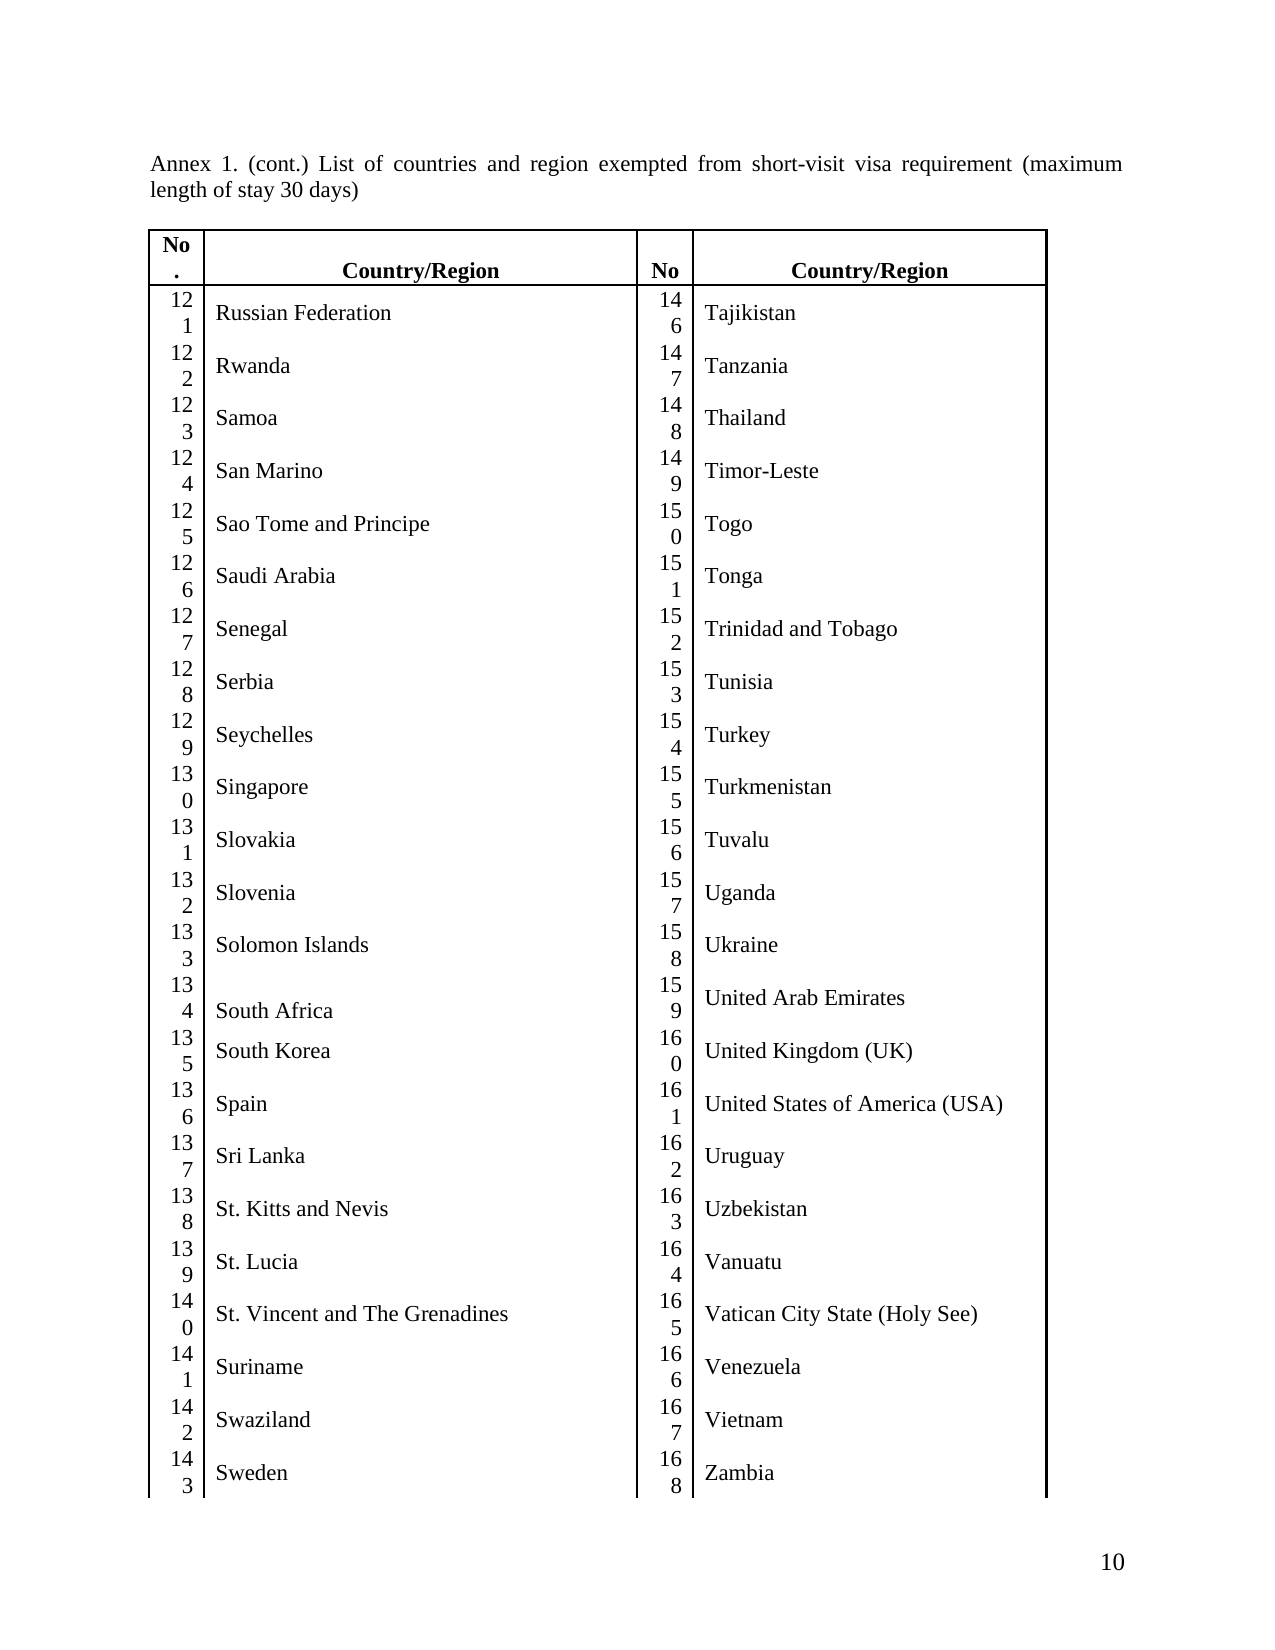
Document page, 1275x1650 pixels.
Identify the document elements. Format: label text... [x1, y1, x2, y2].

table_cell Zambia [694, 1446, 1045, 1498]
table_cell Spain [205, 1077, 636, 1129]
table_cell Uzbekistan [694, 1182, 1045, 1235]
table_cell Sri Lanka [205, 1129, 636, 1182]
table_cell St. Kitts and Nevis [205, 1182, 636, 1235]
table_cell Suriname [205, 1340, 636, 1393]
table_cell 122 [150, 339, 203, 391]
table_cell 133 [150, 919, 203, 971]
table_cell United States of America (USA) [694, 1077, 1045, 1129]
table_cell Tunisia [694, 655, 1045, 708]
table_cell 148 [638, 391, 692, 444]
table_cell 146 [638, 286, 692, 339]
table_cell Swaziland [205, 1393, 636, 1446]
table_cell Sweden [205, 1446, 636, 1498]
table_cell 132 [150, 866, 203, 918]
table_cell 125 [150, 497, 203, 549]
table_cell Rwanda [205, 339, 636, 391]
table_cell 155 [638, 760, 692, 813]
table_cell 164 [638, 1235, 692, 1287]
table_cell San Marino [205, 444, 636, 497]
table_cell 134 [150, 971, 203, 1024]
table_cell Uruguay [694, 1129, 1045, 1182]
table_cell Ukraine [694, 919, 1045, 971]
table_cell Togo [694, 497, 1045, 549]
table_cell 152 [638, 602, 692, 655]
table_cell 124 [150, 444, 203, 497]
table_cell 128 [150, 655, 203, 708]
table_cell 121 [150, 286, 203, 339]
table_cell 139 [150, 1235, 203, 1287]
table_cell Thailand [694, 391, 1045, 444]
table_cell 157 [638, 866, 692, 918]
table_cell Samoa [205, 391, 636, 444]
table_cell St. Lucia [205, 1235, 636, 1287]
table_cell Slovenia [205, 866, 636, 918]
table_cell United Kingdom (UK) [694, 1024, 1045, 1077]
table_header No [638, 231, 692, 284]
table_cell 127 [150, 602, 203, 655]
table_cell 151 [638, 550, 692, 602]
table_cell 137 [150, 1129, 203, 1182]
table_cell 136 [150, 1077, 203, 1129]
table_cell 159 [638, 971, 692, 1024]
table_cell Seychelles [205, 708, 636, 760]
table_header Country/Region [694, 231, 1045, 284]
table_cell Turkmenistan [694, 760, 1045, 813]
table_cell Sao Tome and Principe [205, 497, 636, 549]
table_cell 150 [638, 497, 692, 549]
table_cell Tanzania [694, 339, 1045, 391]
table_cell Slovakia [205, 813, 636, 866]
table_cell 165 [638, 1288, 692, 1340]
table_cell 142 [150, 1393, 203, 1446]
table_cell 168 [638, 1446, 692, 1498]
table_cell 162 [638, 1129, 692, 1182]
table_cell 143 [150, 1446, 203, 1498]
table_cell South Africa [205, 971, 636, 1024]
table_cell Vanuatu [694, 1235, 1045, 1287]
table_cell 141 [150, 1340, 203, 1393]
table_cell Venezuela [694, 1340, 1045, 1393]
table_cell Tonga [694, 550, 1045, 602]
table_cell Tajikistan [694, 286, 1045, 339]
table_cell Uganda [694, 866, 1045, 918]
table_cell 163 [638, 1182, 692, 1235]
table_header Country/Region [205, 231, 636, 284]
table_cell 129 [150, 708, 203, 760]
table_cell Solomon Islands [205, 919, 636, 971]
table_cell 158 [638, 919, 692, 971]
table_cell 147 [638, 339, 692, 391]
table_cell Russian Federation [205, 286, 636, 339]
table_cell Vietnam [694, 1393, 1045, 1446]
table_cell 154 [638, 708, 692, 760]
table_cell Senegal [205, 602, 636, 655]
table_cell 135 [150, 1024, 203, 1077]
table_cell 140 [150, 1288, 203, 1340]
table_cell St. Vincent and The Grenadines [205, 1288, 636, 1340]
table_cell Timor-Leste [694, 444, 1045, 497]
table_cell 160 [638, 1024, 692, 1077]
table_cell Trinidad and Tobago [694, 602, 1045, 655]
table_cell 149 [638, 444, 692, 497]
table_cell 167 [638, 1393, 692, 1446]
table_cell 138 [150, 1182, 203, 1235]
table_cell Serbia [205, 655, 636, 708]
table_cell South Korea [205, 1024, 636, 1077]
table_cell Singapore [205, 760, 636, 813]
table_cell Tuvalu [694, 813, 1045, 866]
table_cell 161 [638, 1077, 692, 1129]
table_cell 130 [150, 760, 203, 813]
table_cell Vatican City State (Holy See) [694, 1288, 1045, 1340]
table_cell 126 [150, 550, 203, 602]
table_cell 166 [638, 1340, 692, 1393]
table_cell 153 [638, 655, 692, 708]
table_cell 123 [150, 391, 203, 444]
table_cell United Arab Emirates [694, 971, 1045, 1024]
table_cell Saudi Arabia [205, 550, 636, 602]
table_cell 131 [150, 813, 203, 866]
table_cell Turkey [694, 708, 1045, 760]
table_header No. [150, 231, 203, 284]
table_cell 156 [638, 813, 692, 866]
text Annex 1. (cont.) List of countries and region exempted from short-visit visa requirement (maximum length of stay 30 days) [150, 150, 1125, 203]
